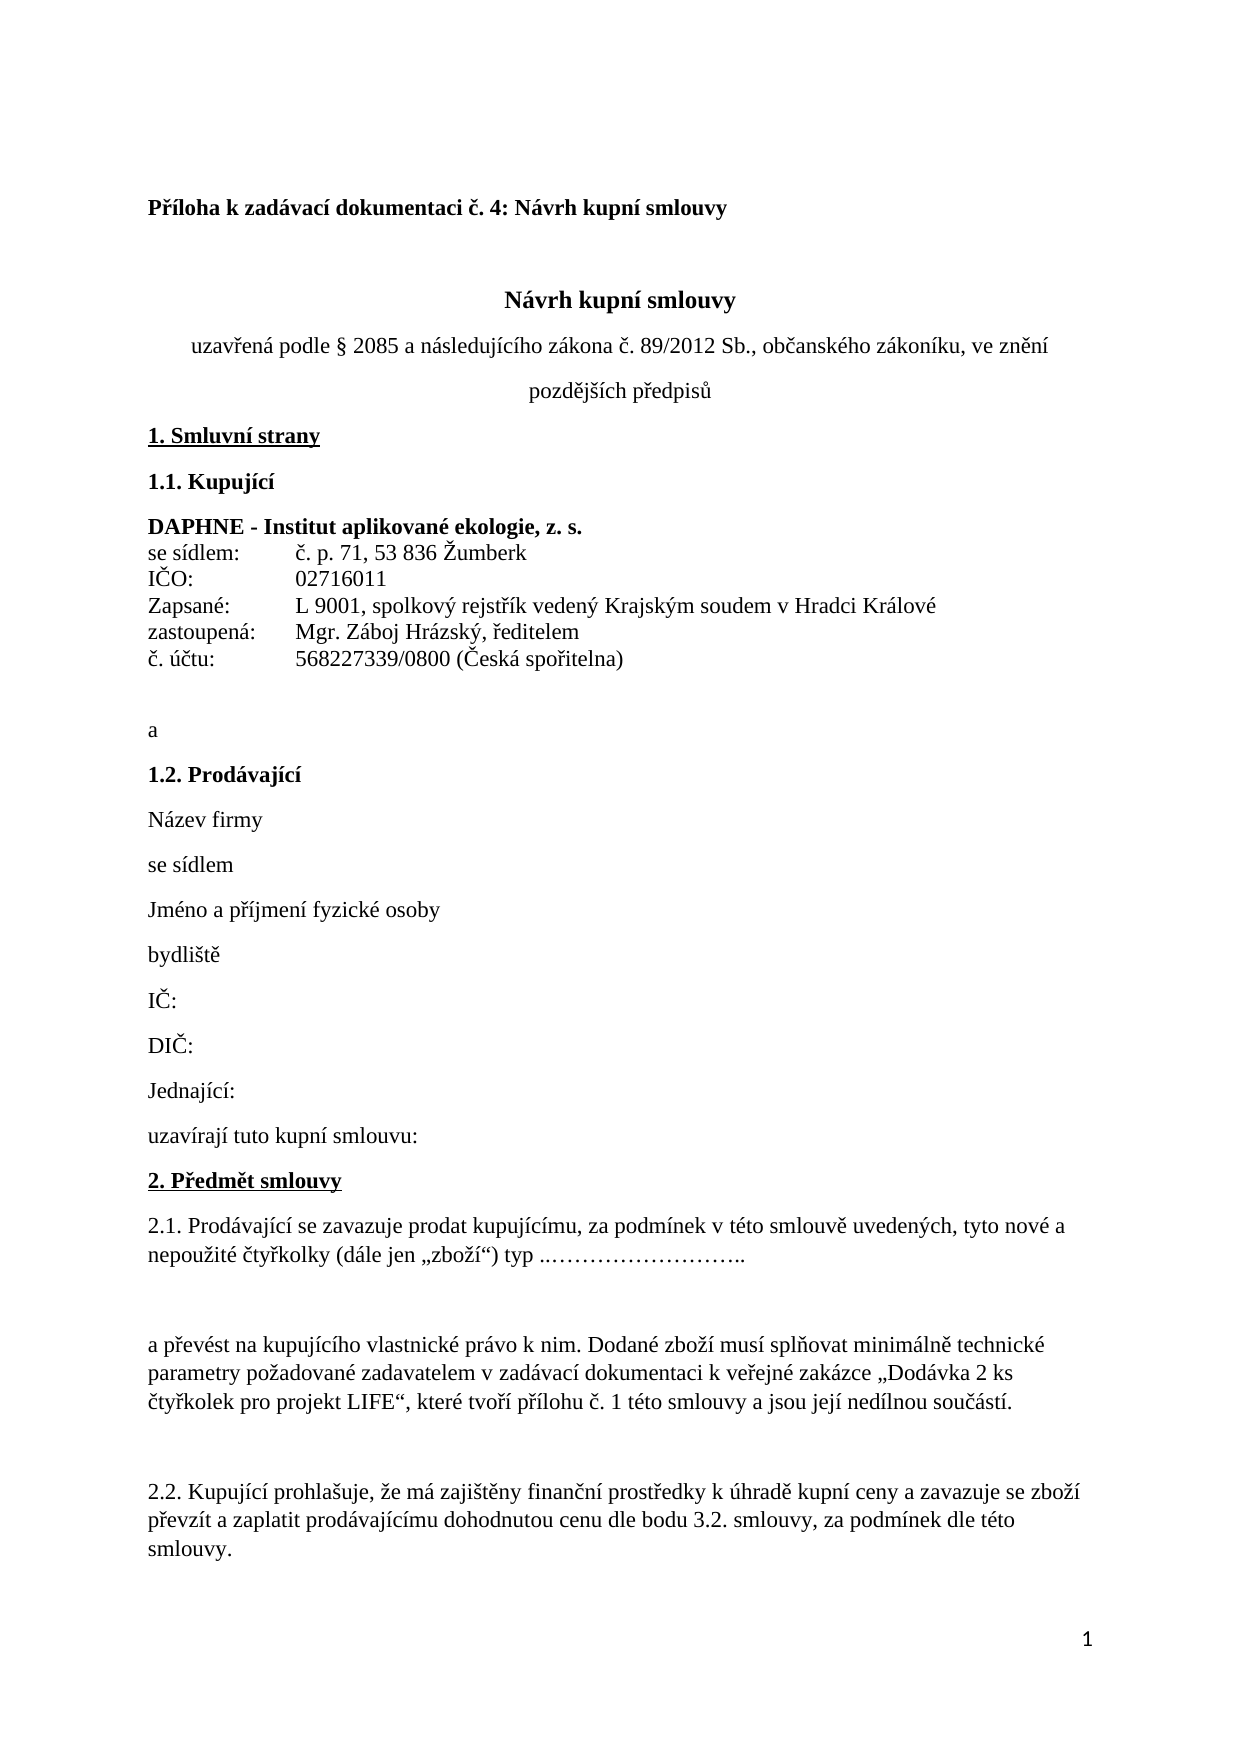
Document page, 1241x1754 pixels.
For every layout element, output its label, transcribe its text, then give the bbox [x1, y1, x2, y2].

text DIČ: [148, 1032, 1093, 1058]
text 2.1. Prodávající se zavazuje prodat kupujícímu, za podmínek v této smlouvě uvedených, tyto nové a nepoužité čtyřkolky (dále jen „zboží“) typ ..…………………….. [148, 1212, 1093, 1267]
text Zapsané: L 9001, spolkový rejstřík vedený Krajským soudem v Hradci Králové [148, 592, 1093, 618]
text 1.2. Prodávající [148, 761, 1093, 787]
text IČ: [148, 987, 1093, 1013]
text Název firmy [148, 806, 1093, 833]
text IČO: 02716011 [148, 566, 1093, 592]
text pozdějších předpisů [148, 377, 1093, 404]
text 2.2. Kupující prohlašuje, že má zajištěny finanční prostředky k úhradě kupní ceny a zavazuje se zboží převzít a zaplatit prodávajícímu dohodnutou cenu dle bodu 3.2. smlouvy, za podmínek dle této smlouvy. [148, 1478, 1093, 1561]
text uzavřená podle § 2085 a následujícího zákona č. 89/2012 Sb., občanského zákoníku, ve znění [148, 332, 1093, 359]
text se sídlem [148, 851, 1093, 878]
text č. účtu: 568227339/0800 (Česká spořitelna) [148, 644, 1093, 671]
text 2. Předmět smlouvy [148, 1167, 1093, 1193]
text se sídlem: č. p. 71, 53 836 Žumberk [148, 539, 1093, 566]
text Jednající: [148, 1077, 1093, 1103]
text 1.1. Kupující [148, 468, 1093, 494]
text a [148, 716, 1093, 742]
text 1. Smluvní strany [148, 423, 1093, 449]
text Příloha k zadávací dokumentaci č. 4: Návrh kupní smlouvy [148, 194, 1093, 221]
text Návrh kupní smlouvy [148, 285, 1093, 313]
text uzavírají tuto kupní smlouvu: [148, 1122, 1093, 1148]
text bydliště [148, 942, 1093, 968]
text Jméno a příjmení fyzické osoby [148, 896, 1093, 923]
text a převést na kupujícího vlastnické právo k nim. Dodané zboží musí splňovat minimálně technické parametry požadované zadavatelem v zadávací dokumentaci k veřejné zakázce „Dodávka 2 ks čtyřkolek pro projekt LIFE“, které tvoří přílohu č. 1 této smlouvy a jsou její nedílnou součástí. [148, 1331, 1093, 1414]
text DAPHNE - Institut aplikované ekologie, z. s. [148, 513, 1093, 539]
text zastoupená: Mgr. Záboj Hrázský, ředitelem [148, 618, 1093, 644]
